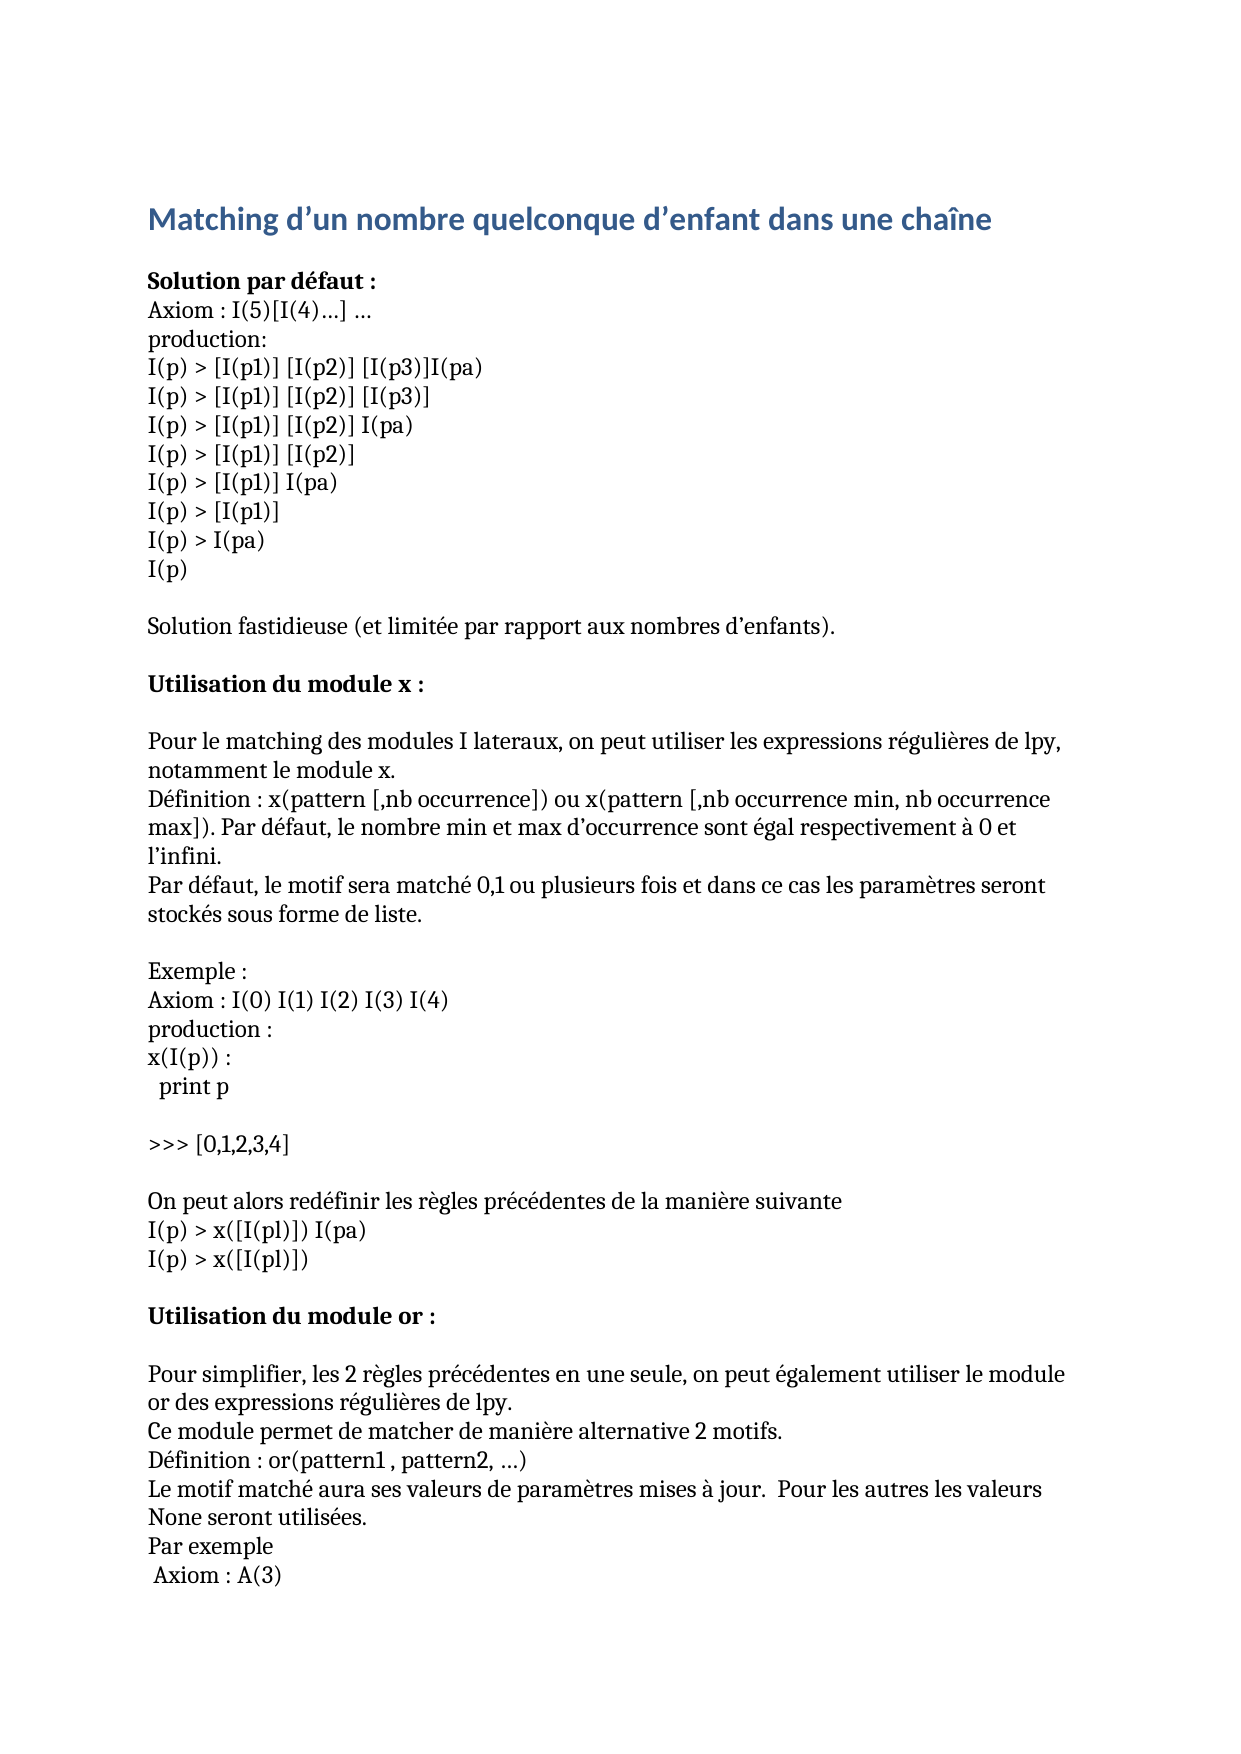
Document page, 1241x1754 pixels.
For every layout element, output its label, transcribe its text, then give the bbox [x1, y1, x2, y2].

text Définition : or(pattern1 , pattern2, …) [148, 1446, 1093, 1474]
text On peut alors redéfinir les règles précédentes de la manière suivante [148, 1187, 1093, 1216]
text Solution fastidieuse (et limitée par rapport aux nombres d’enfants). [148, 612, 1093, 641]
text Axiom : I(5)[I(4)…] … [148, 296, 1093, 324]
text I(p) > [I(p1)] I(pa) [148, 468, 1093, 497]
text Axiom : A(3) [148, 1561, 1093, 1589]
text production: [148, 324, 1093, 353]
text Pour le matching des modules I lateraux, on peut utiliser les expressions régulières de lpy, notamment le module x. [148, 727, 1093, 784]
text I(p) > x([I(pl)]) I(pa) [148, 1216, 1093, 1244]
text I(p) > x([I(pl)]) [148, 1244, 1093, 1273]
text Pour simplifier, les 2 règles précédentes en une seule, on peut également utiliser le module or des expressions régulières de lpy. [148, 1359, 1093, 1417]
text I(p) > I(pa) [148, 526, 1093, 554]
text print p [148, 1072, 1093, 1101]
text Exemple : [148, 957, 1093, 986]
text Par exemple [148, 1532, 1093, 1561]
text Le motif matché aura ses valeurs de paramètres mises à jour. Pour les autres les valeurs None seront utilisées. [148, 1474, 1093, 1532]
text Définition : x(pattern [,nb occurrence]) ou x(pattern [,nb occurrence min, nb occurrence max]). Par défaut, le nombre min et max d’occurrence sont égal respectivement à 0 et l’infini. [148, 784, 1093, 871]
text I(p) > [I(p1)] [I(p2)] [I(p3)]I(pa) [148, 353, 1093, 382]
text I(p) > [I(p1)] [148, 497, 1093, 526]
text Ce module permet de matcher de manière alternative 2 motifs. [148, 1417, 1093, 1446]
text Solution par défaut : [148, 267, 1093, 296]
text x(I(p)) : [148, 1043, 1093, 1072]
text I(p) > [I(p1)] [I(p2)] I(pa) [148, 411, 1093, 439]
text I(p) [148, 554, 1093, 583]
text >>> [0,1,2,3,4] [148, 1129, 1093, 1158]
text Utilisation du module x : [148, 669, 1093, 698]
subtitle Matching d’un nombre quelconque d’enfant dans une chaîne [148, 198, 1093, 238]
text Axiom : I(0) I(1) I(2) I(3) I(4) [148, 986, 1093, 1014]
text Par défaut, le motif sera matché 0,1 ou plusieurs fois et dans ce cas les paramètres seront stockés sous forme de liste. [148, 871, 1093, 928]
text Utilisation du module or : [148, 1302, 1093, 1331]
text production : [148, 1014, 1093, 1043]
text I(p) > [I(p1)] [I(p2)] [148, 439, 1093, 468]
text I(p) > [I(p1)] [I(p2)] [I(p3)] [148, 382, 1093, 411]
